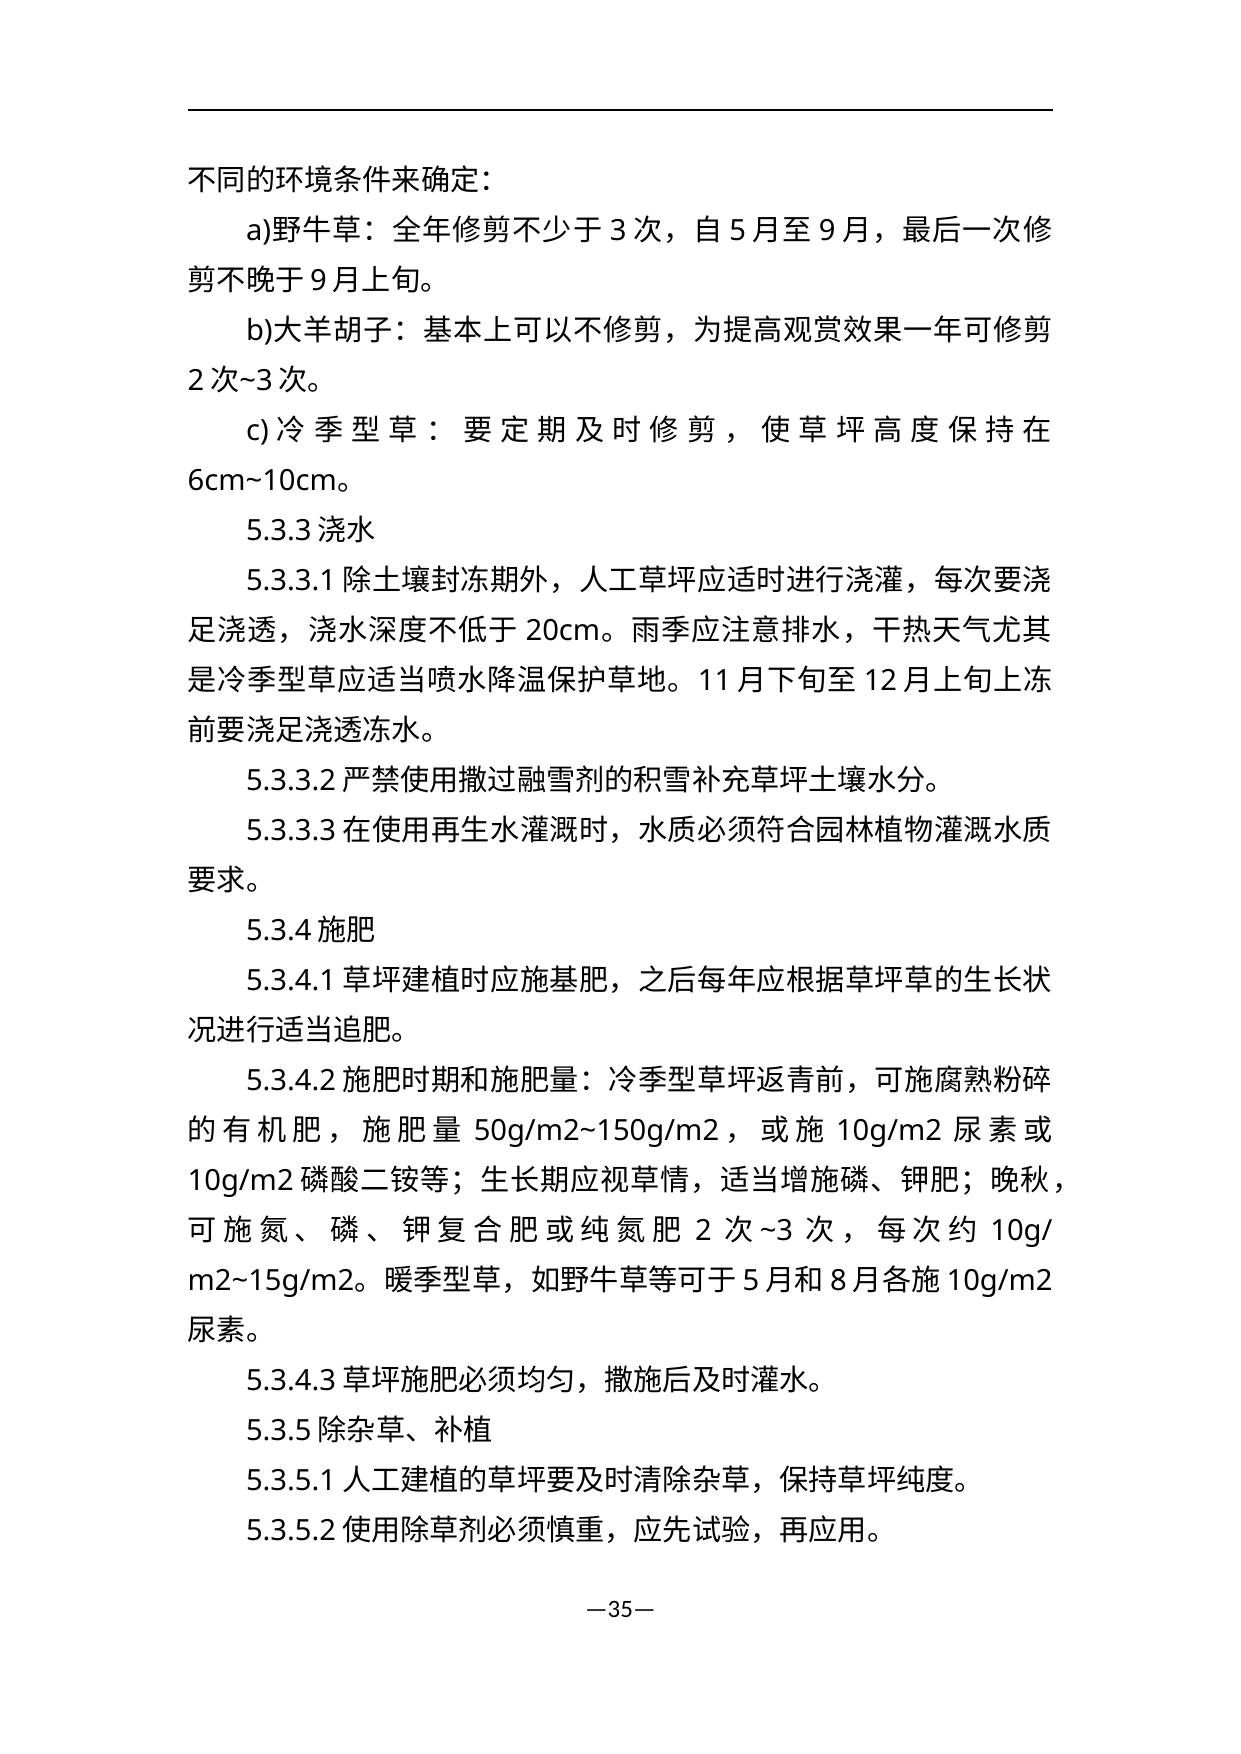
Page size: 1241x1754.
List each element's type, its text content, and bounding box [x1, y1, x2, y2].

text 5.3.5.1人工建植的草坪要及时清除杂草，保持草坪纯度。 [187, 1450, 1053, 1500]
text 5.3.5除杂草、补植 [187, 1400, 1053, 1450]
text 5.3.3浇水 [187, 500, 1053, 550]
text c)冷季型草：要定期及时修剪，使草坪高度保持在6cm~10cm。 [187, 400, 1053, 500]
text 5.3.4.1草坪建植时应施基肥，之后每年应根据草坪草的生长状况进行适当追肥。 [187, 950, 1053, 1050]
text 5.3.3.3在使用再生水灌溉时，水质必须符合园林植物灌溉水质要求。 [187, 800, 1053, 900]
text 5.3.4施肥 [187, 900, 1053, 950]
text 5.3.3.1除土壤封冻期外，人工草坪应适时进行浇灌，每次要浇足浇透，浇水深度不低于20cm。雨季应注意排水，干热天气尤其是冷季型草应适当喷水降温保护草地。11月下旬至12月上旬上冻前要浇足浇透冻水。 [187, 550, 1053, 750]
text 5.3.3.2严禁使用撒过融雪剂的积雪补充草坪土壤水分。 [187, 750, 1053, 800]
text 5.3.4.3草坪施肥必须均匀，撒施后及时灌水。 [187, 1350, 1053, 1400]
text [187, 150, 1053, 200]
text b)大羊胡子：基本上可以不修剪，为提高观赏效果一年可修剪2次~3次。 [187, 300, 1053, 400]
text 5.3.4.2施肥时期和施肥量：冷季型草坪返青前，可施腐熟粉碎的有机肥，施肥量50g/m2~150g/m2，或施10g/m2尿素或10g/m2磷酸二铵等；生长期应视草情，适当增施磷、钾肥；晚秋，可施氮、磷、钾复合肥或纯氮肥2次~3次，每次约10g/m2~15g/m2。暖季型草，如野牛草等可于5月和8月各施10g/m2尿素。 [187, 1050, 1053, 1350]
text 5.3.5.2使用除草剂必须慎重，应先试验，再应用。 [187, 1500, 1053, 1550]
text a)野牛草：全年修剪不少于3次，自5月至9月，最后一次修剪不晚于9月上旬。 [187, 200, 1053, 300]
